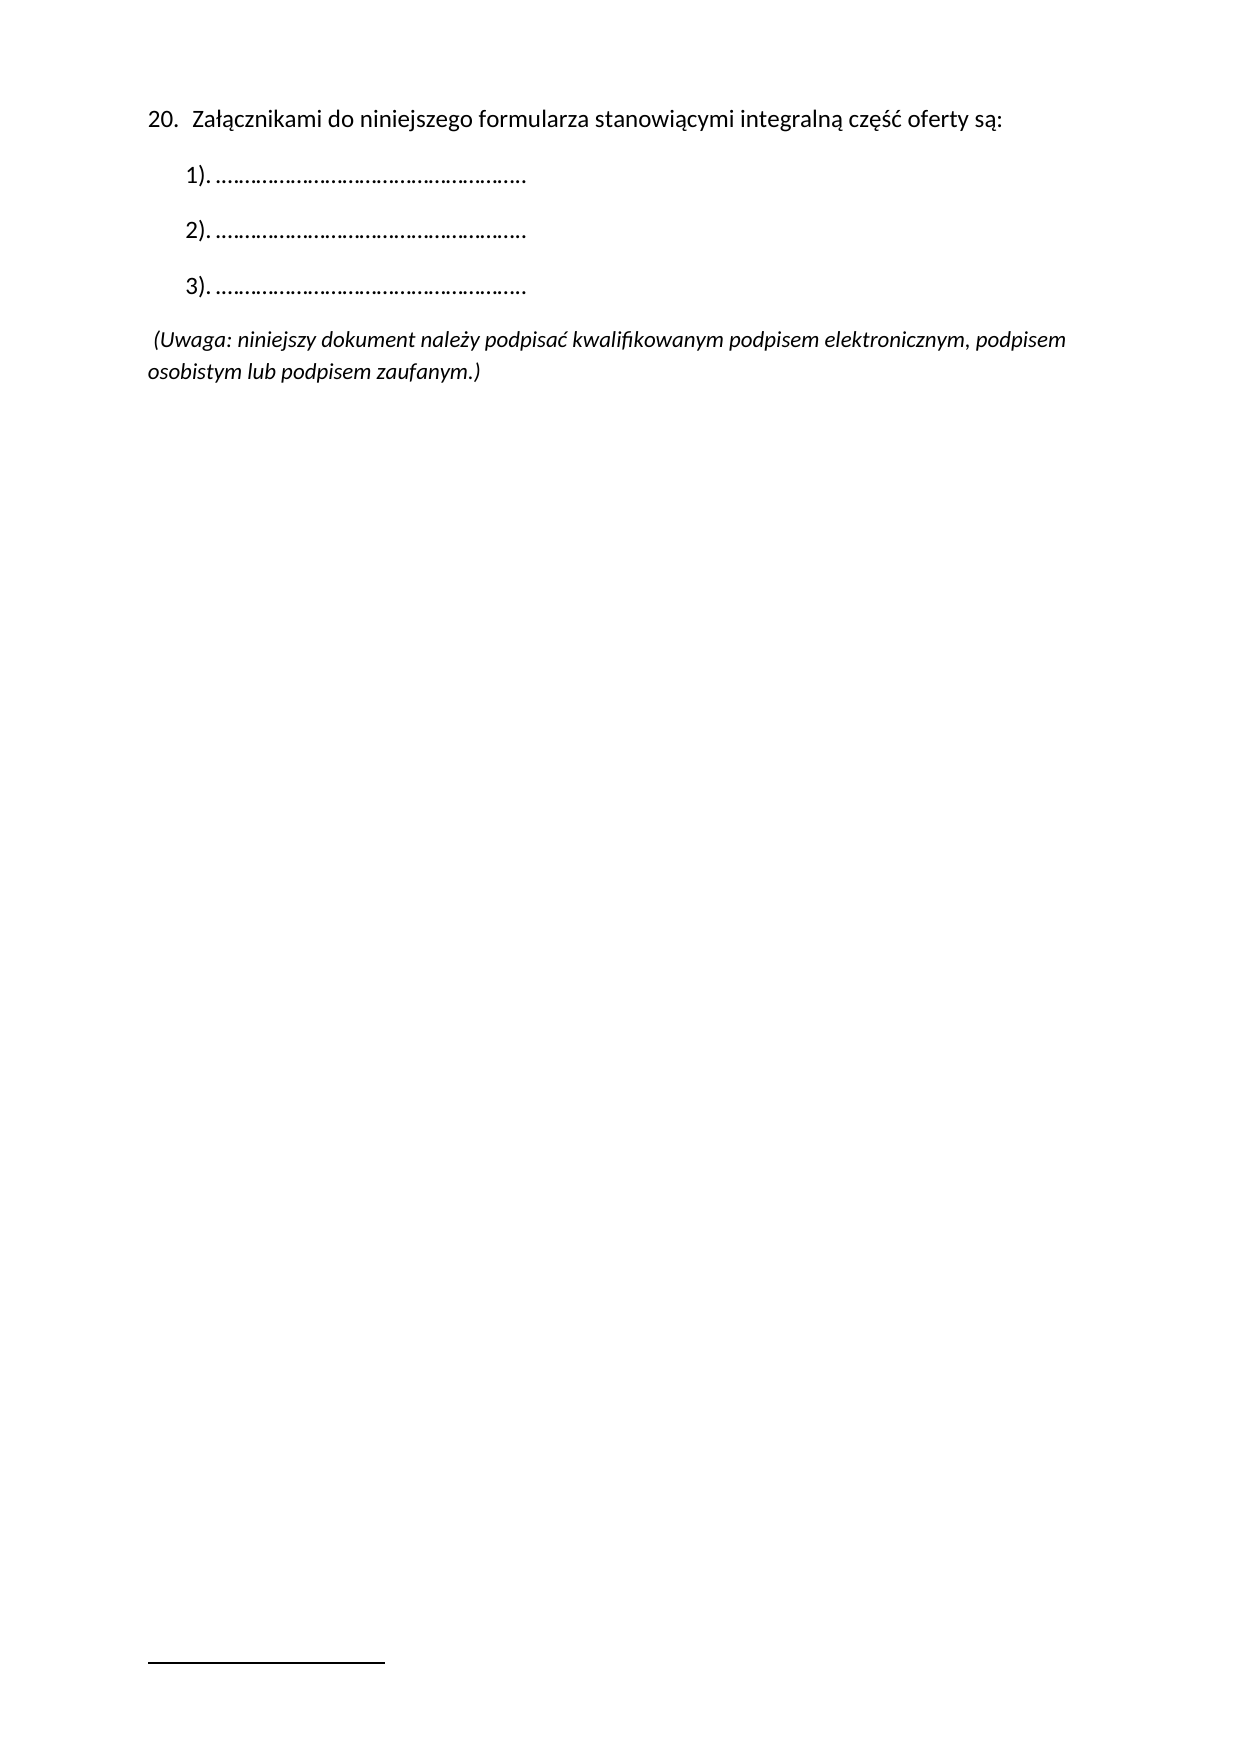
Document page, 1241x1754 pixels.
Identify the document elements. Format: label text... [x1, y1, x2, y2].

text (Uwaga: niniejszy dokument należy podpisać kwalifikowanym podpisem elektronicznym, podpisem osobistym lub podpisem zaufanym.) [148, 326, 1093, 385]
list …………………………………………….. [185, 214, 1078, 245]
list …………………………………………….. [185, 159, 1078, 189]
list Załącznikami do niniejszego formularza stanowiącymi integralną część oferty są: [148, 103, 1093, 134]
list …………………………………………….. [185, 270, 1078, 301]
